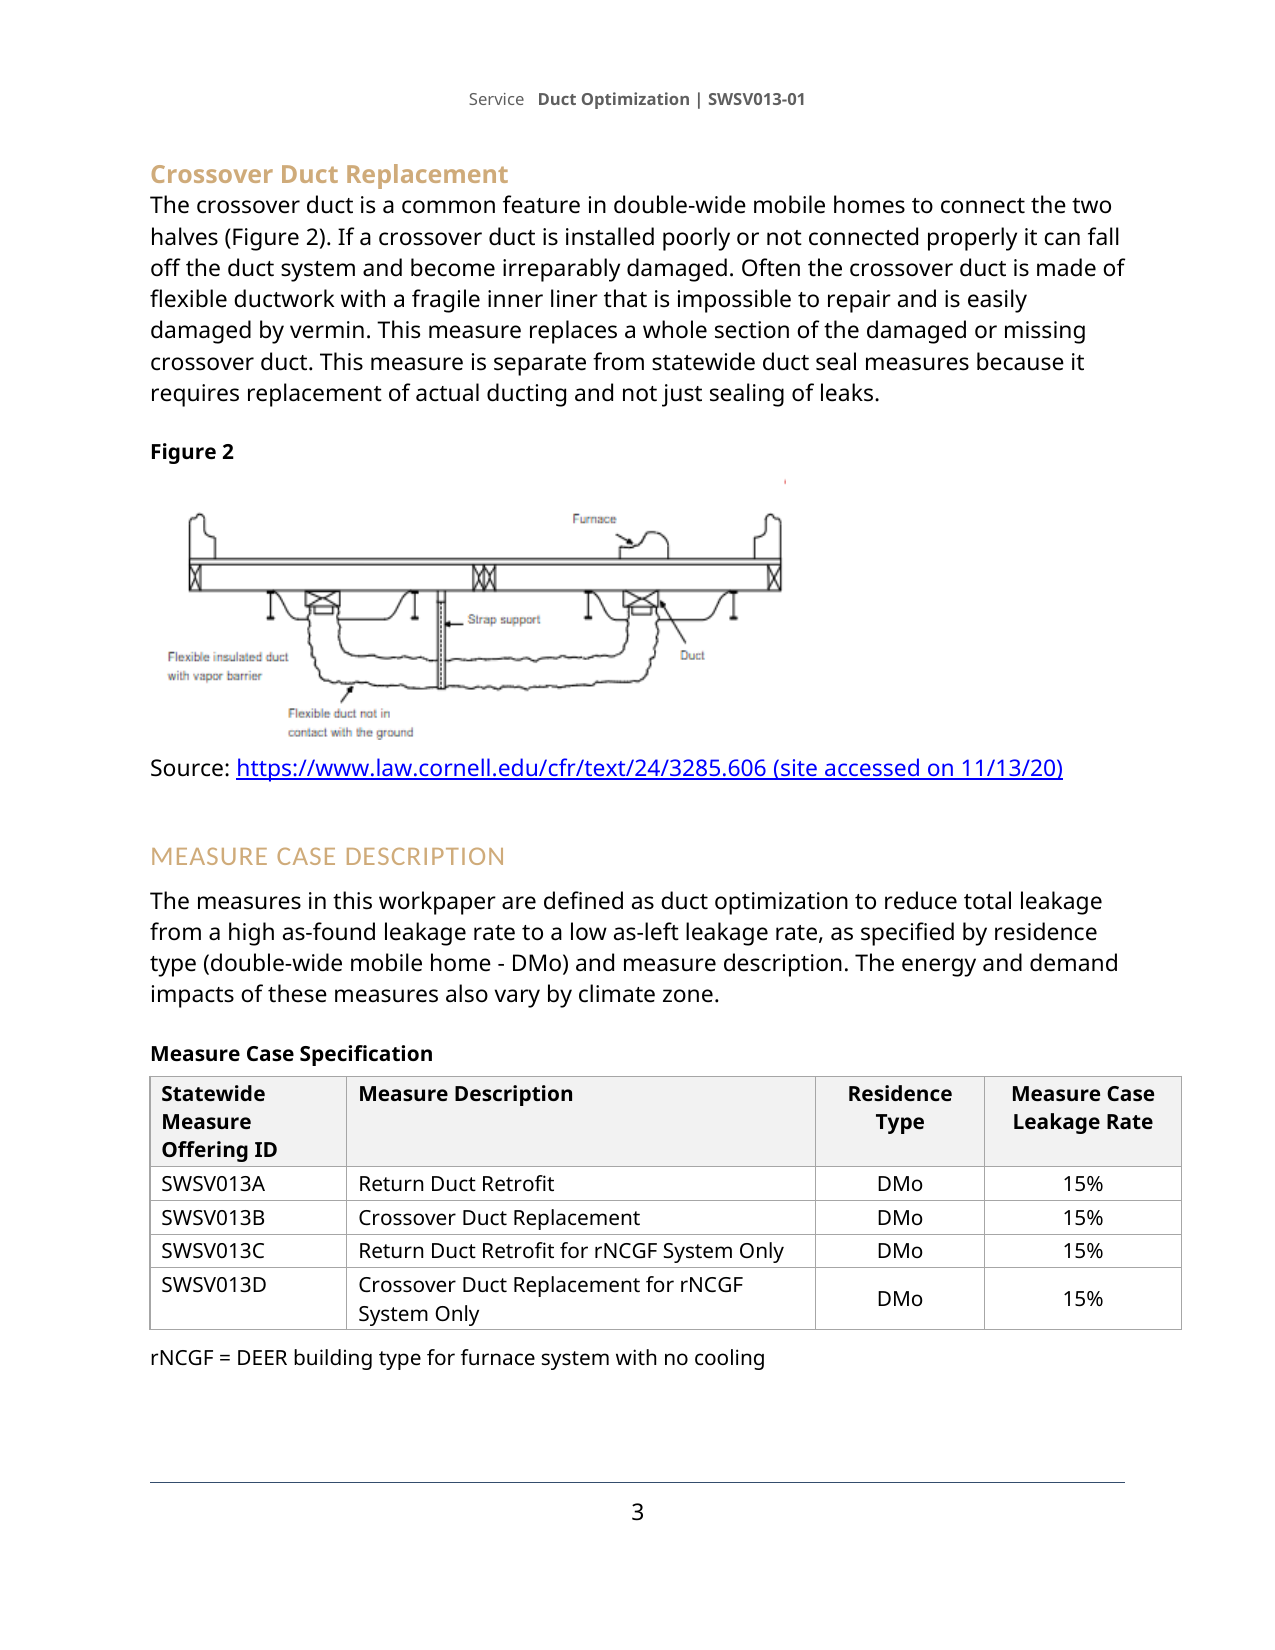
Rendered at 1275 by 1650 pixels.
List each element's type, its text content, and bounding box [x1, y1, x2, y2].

table_header Measure Case Leakage Rate [985, 1077, 1181, 1166]
table_header Statewide Measure Offering ID [151, 1077, 346, 1166]
table_cell 15% [985, 1235, 1181, 1267]
text Measure Case Specification [150, 1039, 1125, 1067]
subtitle Crossover Duct Replacement [150, 158, 1125, 189]
table_header Residence Type [816, 1077, 984, 1166]
table_cell SWSV013D [151, 1268, 346, 1329]
table_cell DMo [816, 1167, 984, 1200]
picture [150, 478, 786, 740]
table_cell Crossover Duct Replacement [347, 1201, 815, 1233]
table_header Measure Description [347, 1077, 815, 1166]
text The measures in this workpaper are defined as duct optimization to reduce total leakage from a high as-found leakage rate to a low as-left leakage rate, as specified by residence type (double-wide mobile home - DMo) and measure description. The energy and demand impacts of these measures also vary by climate zone. [150, 885, 1125, 1010]
table_cell Return Duct Retrofit [347, 1167, 815, 1200]
table_cell DMo [816, 1268, 984, 1329]
text Source: https://www.law.cornell.edu/cfr/text/24/3285.606 (site accessed on 11/13/20) [150, 752, 1125, 783]
table_cell SWSV013B [151, 1201, 346, 1233]
table_cell Return Duct Retrofit for rNCGF System Only [347, 1235, 815, 1267]
table_cell DMo [816, 1201, 984, 1233]
table_cell 15% [985, 1167, 1181, 1200]
text rNCGF = DEER building type for furnace system with no cooling [150, 1343, 1125, 1371]
subtitle Measure Case Description [150, 839, 1125, 872]
table_cell SWSV013A [151, 1167, 346, 1200]
table_cell 15% [985, 1201, 1181, 1233]
table_cell SWSV013C [151, 1235, 346, 1267]
table_cell 15% [985, 1268, 1181, 1329]
table_cell DMo [816, 1235, 984, 1267]
table_cell Crossover Duct Replacement for rNCGF System Only [347, 1268, 815, 1329]
text The crossover duct is a common feature in double-wide mobile homes to connect the two halves (Figure 2). If a crossover duct is installed poorly or not connected properly it can fall off the duct system and become irreparably damaged. Often the crossover duct is made of flexible ductwork with a fragile inner liner that is impossible to repair and is easily damaged by vermin. This measure replaces a whole section of the damaged or missing crossover duct. This measure is separate from statewide duct seal measures because it requires replacement of actual ducting and not just sealing of leaks. [150, 189, 1125, 408]
